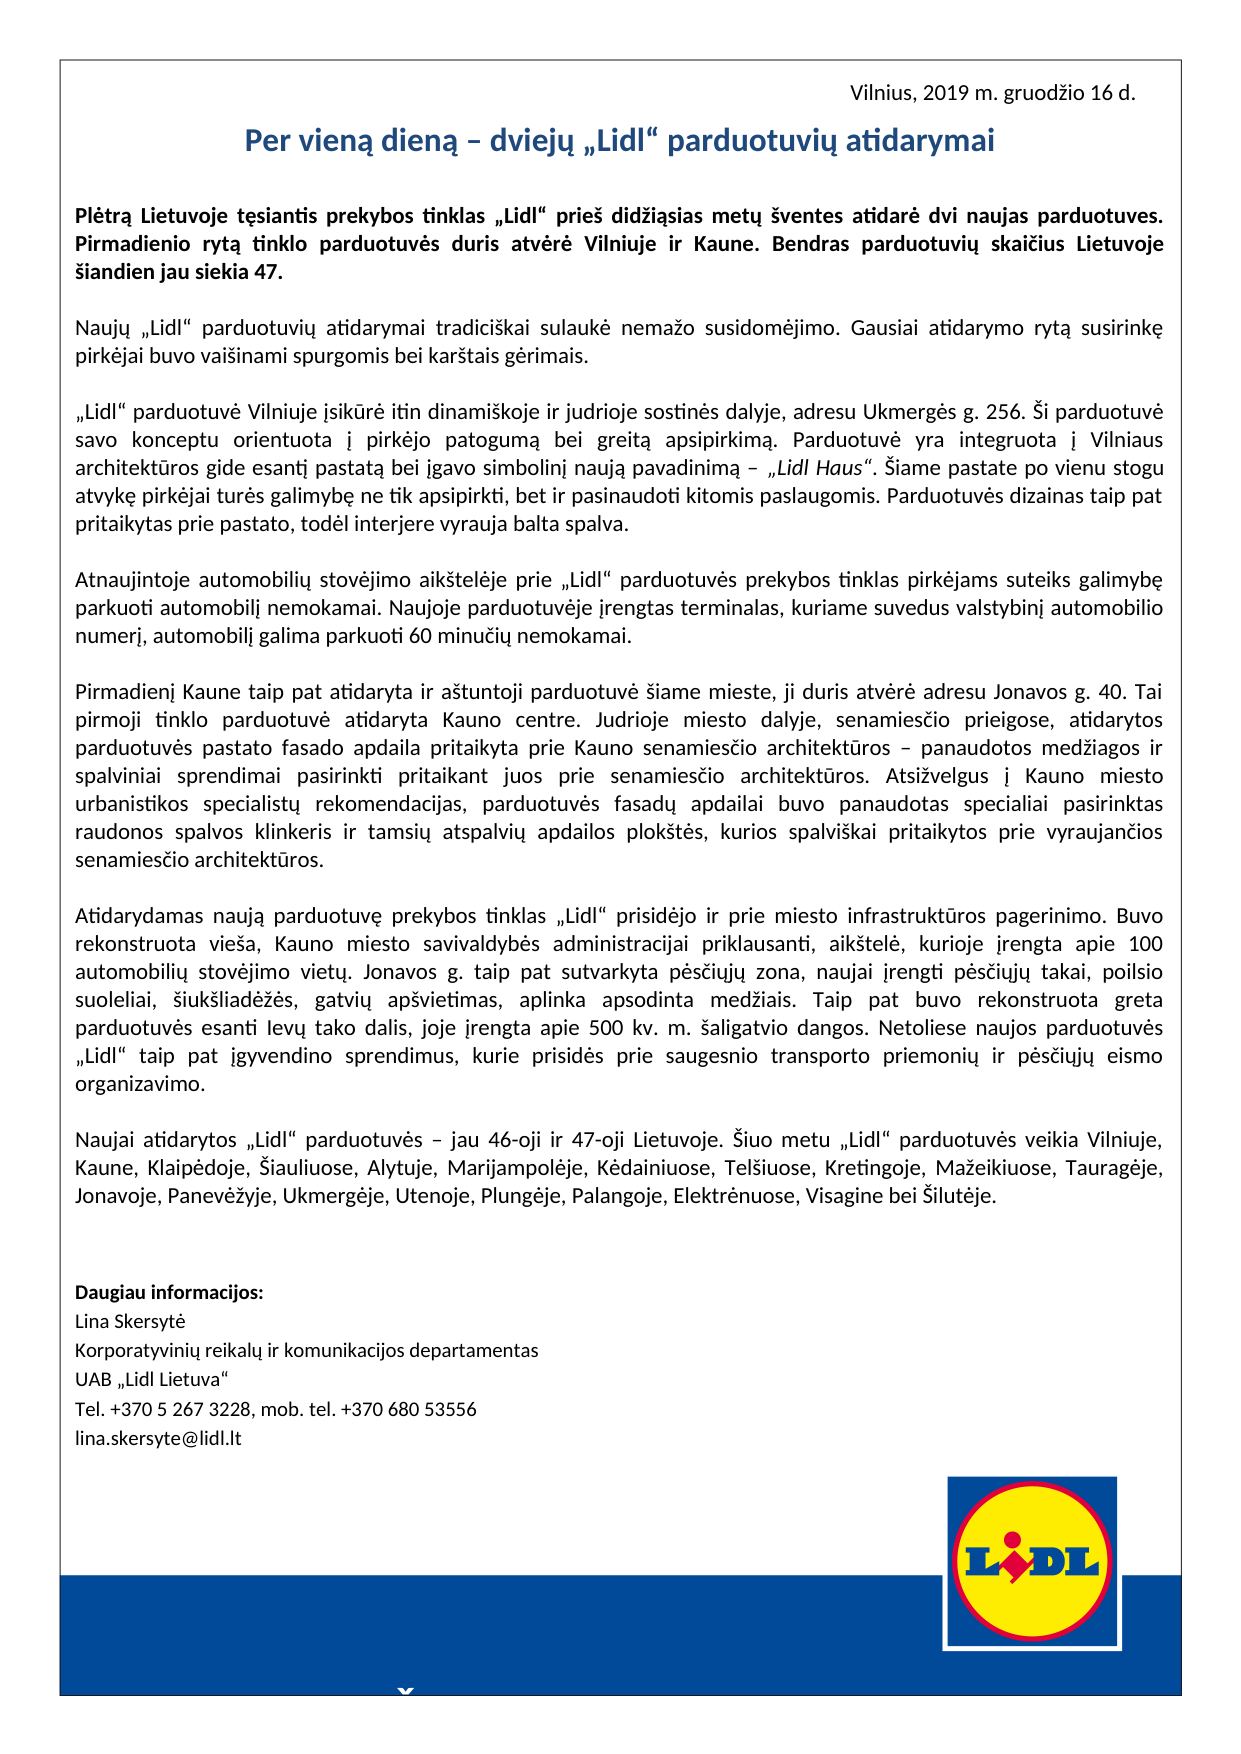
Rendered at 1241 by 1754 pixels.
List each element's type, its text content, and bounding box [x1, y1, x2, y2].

subtitle Naujų „Lidl“ parduotuvių atidarymai tradiciškai sulaukė nemažo susidomėjimo. Gausiai atidarymo rytą susirinkę pirkėjai buvo vaišinami spurgomis bei karštais gėrimais. [75, 313, 1165, 369]
picture [0, 0, 1241, 1754]
text Atidarydamas naują parduotuvę prekybos tinklas „Lidl“ prisidėjo ir prie miesto infrastruktūros pagerinimo. Buvo rekonstruota vieša, Kauno miesto savivaldybės administracijai priklausanti, aikštelė, kurioje įrengta apie 100 automobilių stovėjimo vietų. Jonavos g. taip pat sutvarkyta pėsčiųjų zona, naujai įrengti pėsčiųjų takai, poilsio suoleliai, šiukšliadėžės, gatvių apšvietimas, aplinka apsodinta medžiais. Taip pat buvo rekonstruota greta parduotuvės esanti Ievų tako dalis, joje įrengta apie 500 kv. m. šaligatvio dangos. Netoliese naujos parduotuvės „Lidl“ taip pat įgyvendino sprendimus, kurie prisidės prie saugesnio transporto priemonių ir pėsčiųjų eismo organizavimo. [75, 901, 1165, 1097]
subtitle Plėtrą Lietuvoje tęsiantis prekybos tinklas „Lidl“ prieš didžiąsias metų šventes atidarė dvi naujas parduotuves. Pirmadienio rytą tinklo parduotuvės duris atvėrė Vilniuje ir Kaune. Bendras parduotuvių skaičius Lietuvoje šiandien jau siekia 47. [75, 201, 1165, 285]
text Daugiau informacijos: Lina Skersytė Korporatyvinių reikalų ir komunikacijos departamentas UAB „Lidl Lietuva“ Tel. +370 5 267 3228, mob. tel. +370 680 53556 lina.skersyte@lidl.lt [75, 1279, 1165, 1450]
text Atnaujintoje automobilių stovėjimo aikštelėje prie „Lidl“ parduotuvės prekybos tinklas pirkėjams suteiks galimybę parkuoti automobilį nemokamai. Naujoje parduotuvėje įrengtas terminalas, kuriame suvedus valstybinį automobilio numerį, automobilį galima parkuoti 60 minučių nemokamai. [75, 565, 1165, 649]
text „Lidl“ parduotuvė Vilniuje įsikūrė itin dinamiškoje ir judrioje sostinės dalyje, adresu Ukmergės g. 256. Ši parduotuvė savo konceptu orientuota į pirkėjo patogumą bei greitą apsipirkimą. Parduotuvė yra integruota į Vilniaus architektūros gide esantį pastatą bei įgavo simbolinį naują pavadinimą – „Lidl Haus“. Šiame pastate po vienu stogu atvykę pirkėjai turės galimybę ne tik apsipirkti, bet ir pasinaudoti kitomis paslaugomis. Parduotuvės dizainas taip pat pritaikytas prie pastato, todėl interjere vyrauja balta spalva. [75, 397, 1165, 537]
text Pirmadienį Kaune taip pat atidaryta ir aštuntoji parduotuvė šiame mieste, ji duris atvėrė adresu Jonavos g. 40. Tai pirmoji tinklo parduotuvė atidaryta Kauno centre. Judrioje miesto dalyje, senamiesčio prieigose, atidarytos parduotuvės pastato fasado apdaila pritaikyta prie Kauno senamiesčio architektūros – panaudotos medžiagos ir spalviniai sprendimai pasirinkti pritaikant juos prie senamiesčio architektūros. Atsižvelgus į Kauno miesto urbanistikos specialistų rekomendacijas, parduotuvės fasadų apdailai buvo panaudotas specialiai pasirinktas raudonos spalvos klinkeris ir tamsių atspalvių apdailos plokštės, kurios spalviškai pritaikytos prie vyraujančios senamiesčio architektūros. [75, 677, 1165, 873]
subtitle Per vieną dieną – dviejų „Lidl“ parduotuvių atidarymai [75, 119, 1165, 159]
text Vilnius, 2019 m. gruodžio 16 d. [94, 75, 1136, 106]
text Naujai atidarytos „Lidl“ parduotuvės – jau 46-oji ir 47-oji Lietuvoje. Šiuo metu „Lidl“ parduotuvės veikia Vilniuje, Kaune, Klaipėdoje, Šiauliuose, Alytuje, Marijampolėje, Kėdainiuose, Telšiuose, Kretingoje, Mažeikiuose, Tauragėje, Jonavoje, Panevėžyje, Ukmergėje, Utenoje, Plungėje, Palangoje, Elektrėnuose, Visagine bei Šilutėje. [75, 1125, 1165, 1209]
